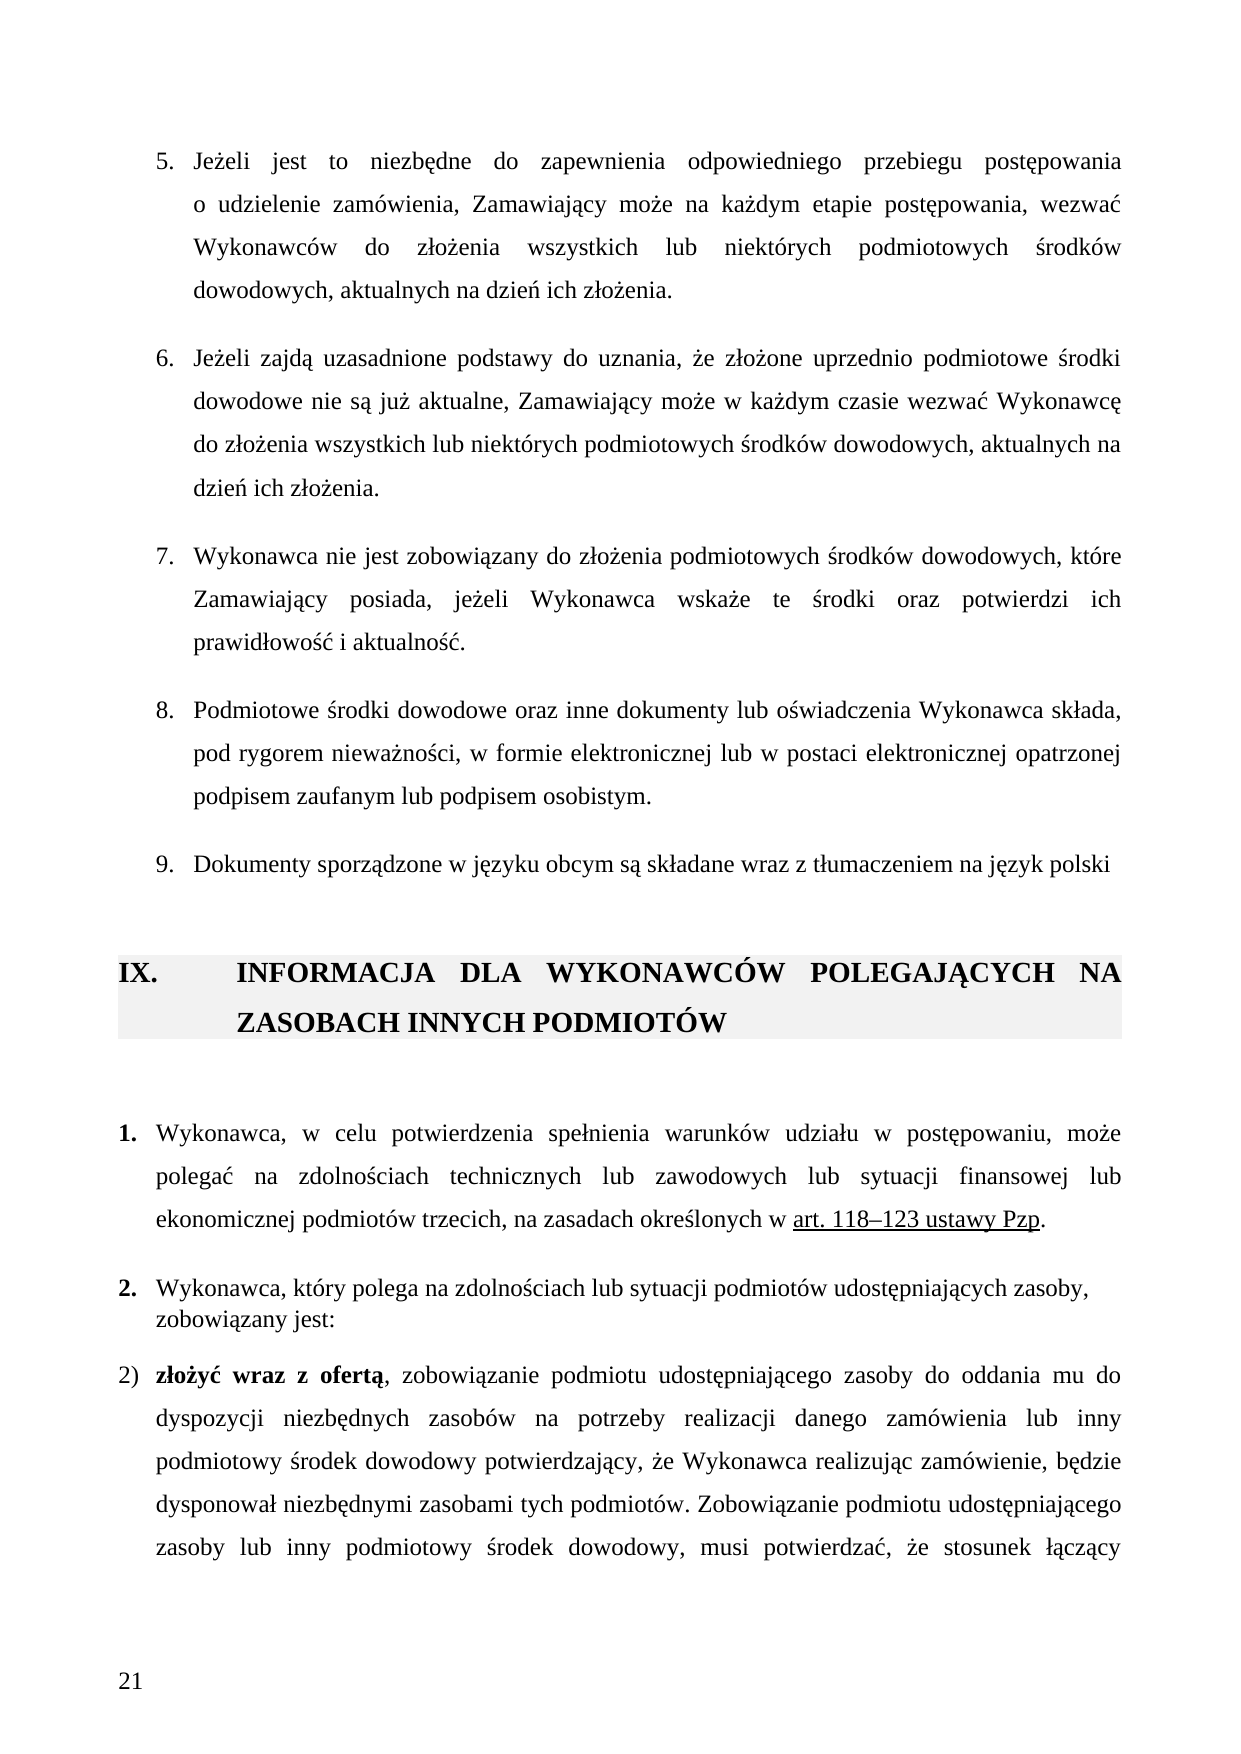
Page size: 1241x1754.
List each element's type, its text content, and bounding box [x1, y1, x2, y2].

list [118, 1360, 1122, 1561]
list Wykonawca, który polega na zdolnościach lub sytuacji podmiotów udostępniających zasoby, zobowiązany jest: [118, 1273, 1122, 1332]
list Wykonawca, w celu potwierdzenia spełnienia warunków udziału w postępowaniu, może polegać na zdolnościach technicznych lub zawodowych lub sytuacji finansowej lub ekonomicznej podmiotów trzecich, na zasadach określonych w art. 118–123 ustawy Pzp. [118, 1118, 1122, 1233]
list Jeżeli zajdą uzasadnione podstawy do uznania, że złożone uprzednio podmiotowe środki dowodowe nie są już aktualne, Zamawiający może w każdym czasie wezwać Wykonawcę do złożenia wszystkich lub niektórych podmiotowych środków dowodowych, aktualnych na dzień ich złożenia. [156, 343, 1122, 501]
list Wykonawca nie jest zobowiązany do złożenia podmiotowych środków dowodowych, które Zamawiający posiada, jeżeli Wykonawca wskaże te środki oraz potwierdzi ich prawidłowość i aktualność. [156, 541, 1122, 656]
list Dokumenty sporządzone w języku obcym są składane wraz z tłumaczeniem na język polski [156, 849, 1122, 878]
list Podmiotowe środki dowodowe oraz inne dokumenty lub oświadczenia Wykonawca składa, pod rygorem nieważności, w formie elektronicznej lub w postaci elektronicznej opatrzonej podpisem zaufanym lub podpisem osobistym. [156, 695, 1122, 810]
list Jeżeli jest to niezbędne do zapewnienia odpowiedniego przebiegu postępowania o udzielenie zamówienia, Zamawiający może na każdym etapie postępowania, wezwać Wykonawców do złożenia wszystkich lub niektórych podmiotowych środków dowodowych, aktualnych na dzień ich złożenia. [156, 146, 1122, 304]
list INFORMACJA DLA WYKONAWCÓW POLEGAJĄCYCH NA ZASOBACH INNYCH PODMIOTÓW [118, 955, 1122, 1039]
